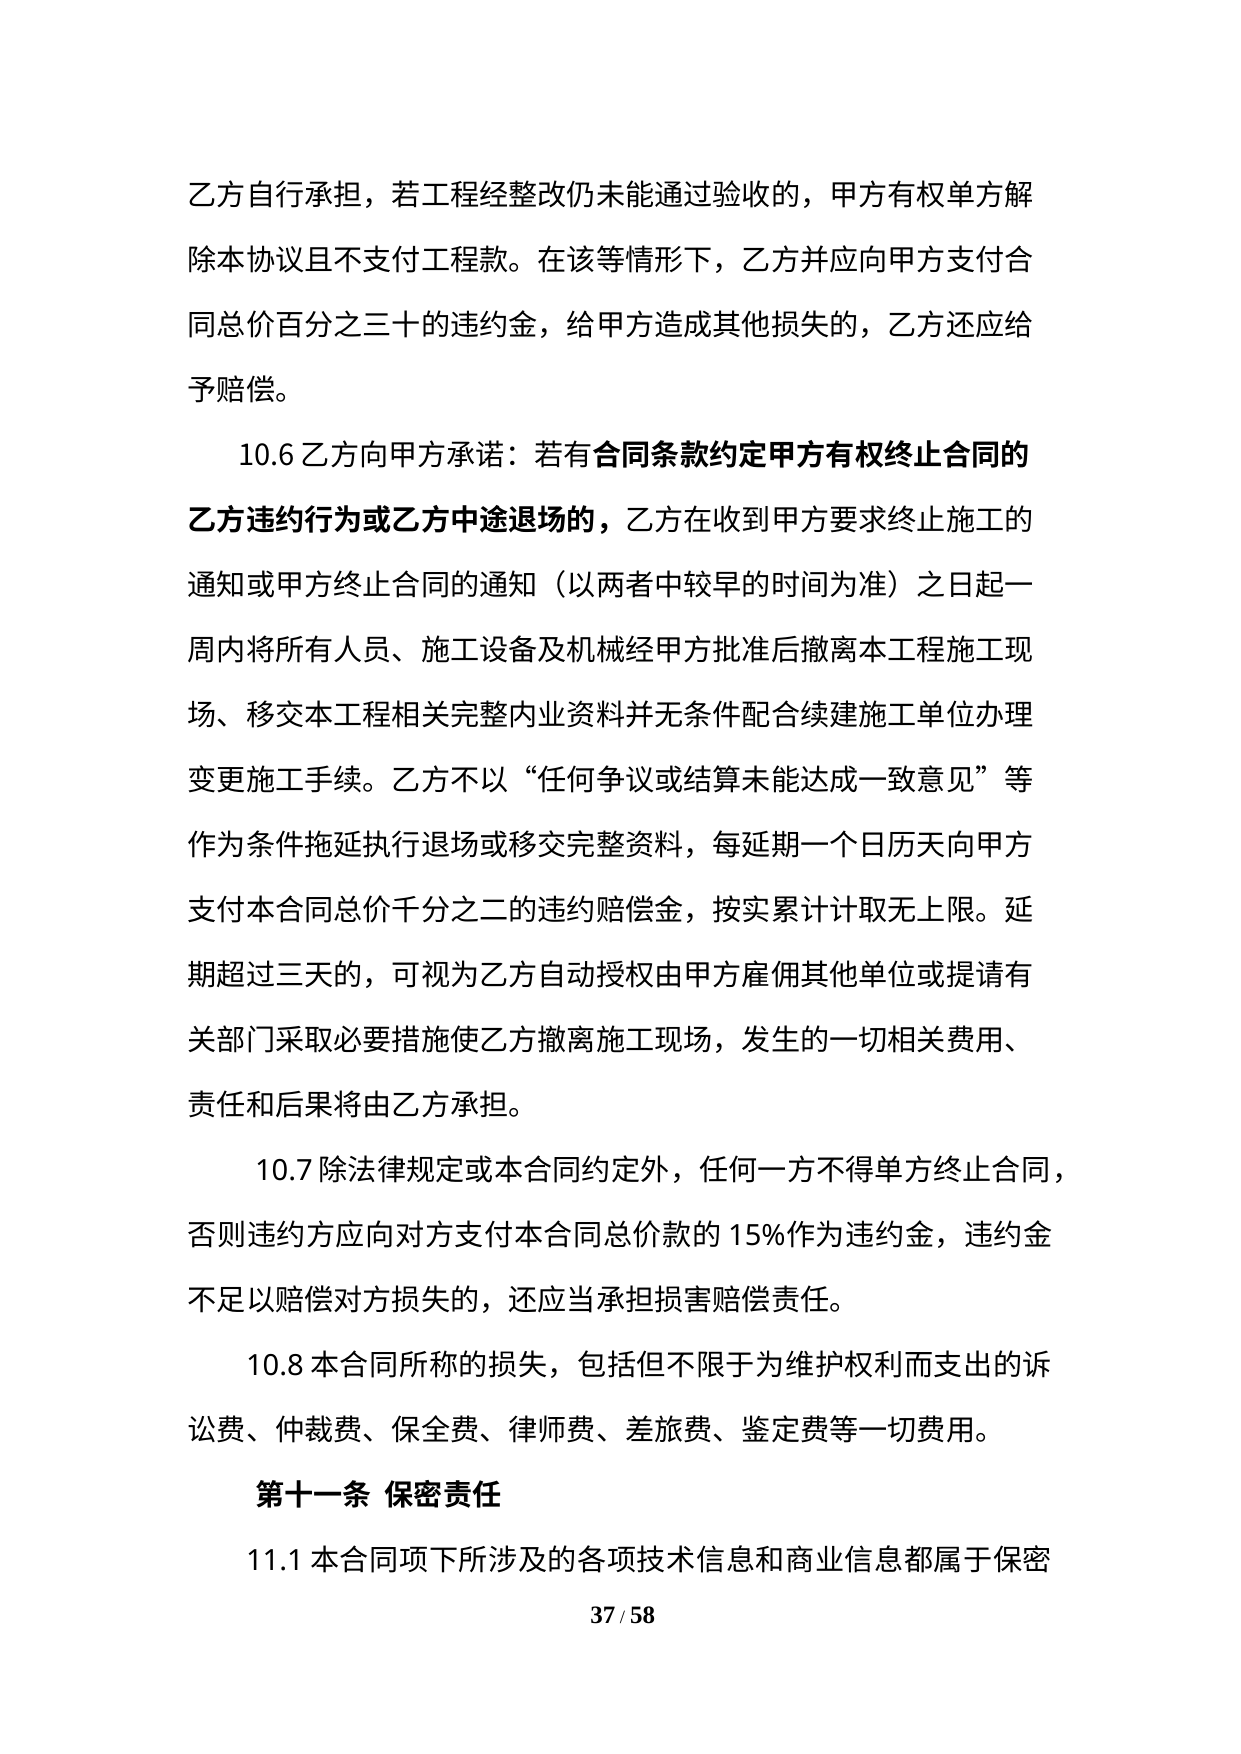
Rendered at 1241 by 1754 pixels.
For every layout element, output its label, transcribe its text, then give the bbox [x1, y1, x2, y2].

text 10.8本合同所称的损失，包括但不限于为维护权利而支出的诉讼费、仲裁费、保全费、律师费、差旅费、鉴定费等一切费用。 [187, 1330, 1053, 1460]
text 10.7除法律规定或本合同约定外，任何一方不得单方终止合同，否则违约方应向对方支付本合同总价款的15%作为违约金，违约金不足以赔偿对方损失的，还应当承担损害赔偿责任。 [187, 1135, 1053, 1330]
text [187, 1525, 1053, 1590]
text 10.6乙方向甲方承诺：若有合同条款约定甲方有权终止合同的乙方违约行为或乙方中途退场的，乙方在收到甲方要求终止施工的通知或甲方终止合同的通知（以两者中较早的时间为准）之日起一周内将所有人员、施工设备及机械经甲方批准后撤离本工程施工现场、移交本工程相关完整内业资料并无条件配合续建施工单位办理变更施工手续。乙方不以“任何争议或结算未能达成一致意见”等作为条件拖延执行退场或移交完整资料，每延期一个日历天向甲方支付本合同总价千分之二的违约赔偿金，按实累计计取无上限。延期超过三天的，可视为乙方自动授权由甲方雇佣其他单位或提请有关部门采取必要措施使乙方撤离施工现场，发生的一切相关费用、责任和后果将由乙方承担。 [187, 420, 1053, 1135]
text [187, 160, 1053, 420]
text 第十一条 保密责任 [187, 1460, 1053, 1525]
